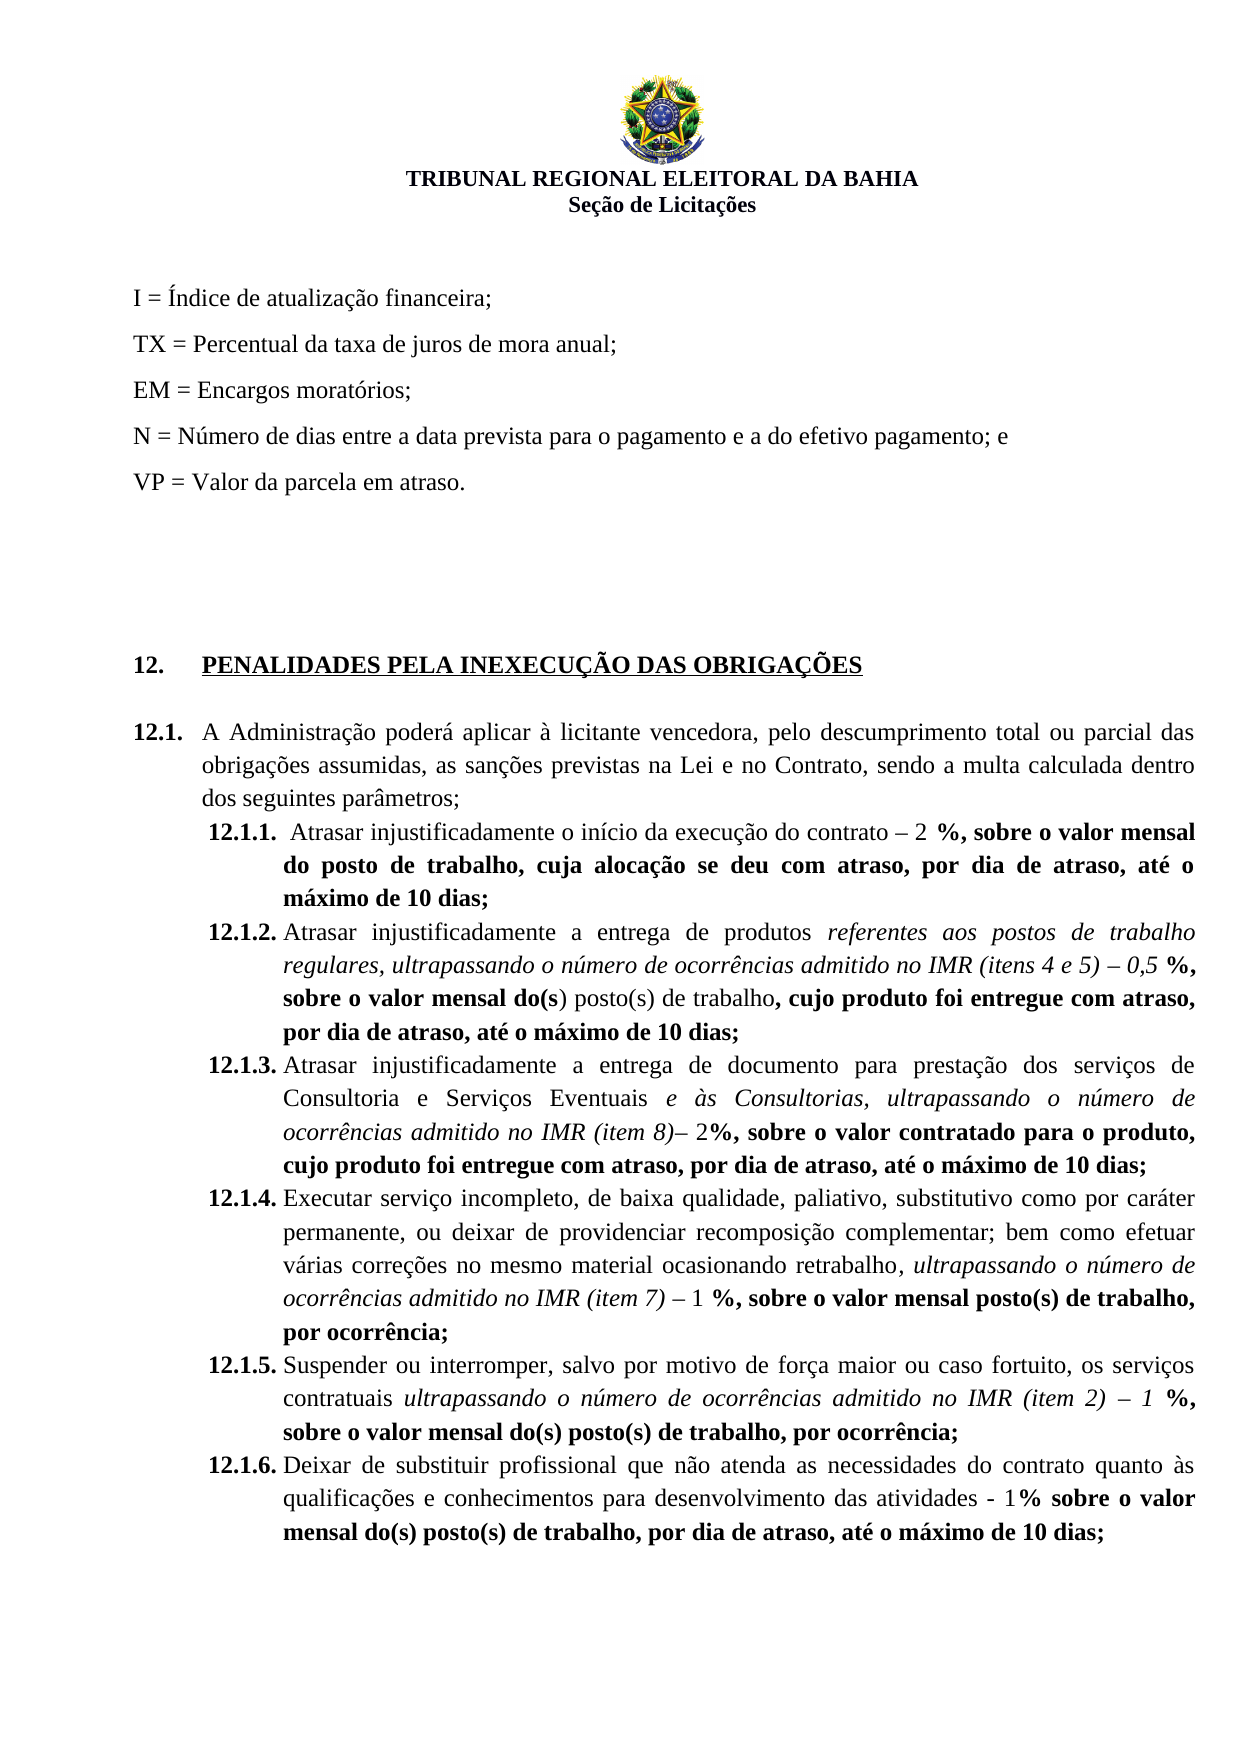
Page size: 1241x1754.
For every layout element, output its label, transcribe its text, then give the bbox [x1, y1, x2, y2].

list Atrasar injustificadamente a entrega de documento para prestação dos serviços de Consultoria e Serviços Eventuais e às Consultorias, ultrapassando o número de ocorrências admitido no IMR (item 8)– 2%, sobre o valor contratado para o produto, cujo produto foi entregue com atraso, por dia de atraso, até o máximo de 10 dias; [208, 1047, 1196, 1180]
list Suspender ou interromper, salvo por motivo de força maior ou caso fortuito, os serviços contratuais ultrapassando o número de ocorrências admitido no IMR (item 2) – 1 %, sobre o valor mensal do(s) posto(s) de trabalho, por ocorrência; [208, 1347, 1196, 1447]
text I = Índice de atualização financeira; [133, 280, 1196, 313]
list Executar serviço incompleto, de baixa qualidade, paliativo, substitutivo como por caráter permanente, ou deixar de providenciar recomposição complementar; bem como efetuar várias correções no mesmo material ocasionando retrabalho, ultrapassando o número de ocorrências admitido no IMR (item 7) – 1 %, sobre o valor mensal posto(s) de trabalho, por ocorrência; [208, 1180, 1196, 1347]
list Atrasar injustificadamente o início da execução do contrato – 2 %, sobre o valor mensal do posto de trabalho, cuja alocação se deu com atraso, por dia de atraso, até o máximo de 10 dias; [208, 813, 1196, 913]
text N = Número de dias entre a data prevista para o pagamento e a do efetivo pagamento; e [133, 417, 1196, 451]
list A Administração poderá aplicar à licitante vencedora, pelo descumprimento total ou parcial das obrigações assumidas, as sanções previstas na Lei e no Contrato, sendo a multa calculada dentro dos seguintes parâmetros; [133, 713, 1196, 813]
text TX = Percentual da taxa de juros de mora anual; [133, 326, 1196, 359]
list PENALIDADES PELA INEXECUÇÃO DAS OBRIGAÇÕES [133, 647, 1196, 680]
list Deixar de substituir profissional que não atenda as necessidades do contrato quanto às qualificações e conhecimentos para desenvolvimento das atividades - 1% sobre o valor mensal do(s) posto(s) de trabalho, por dia de atraso, até o máximo de 10 dias; [208, 1447, 1196, 1547]
text VP = Valor da parcela em atraso. [133, 463, 1196, 497]
list Atrasar injustificadamente a entrega de produtos referentes aos postos de trabalho regulares, ultrapassando o número de ocorrências admitido no IMR (itens 4 e 5) – 0,5 %, sobre o valor mensal do(s) posto(s) de trabalho, cujo produto foi entregue com atraso, por dia de atraso, até o máximo de 10 dias; [208, 913, 1196, 1047]
text EM = Encargos moratórios; [133, 372, 1196, 405]
